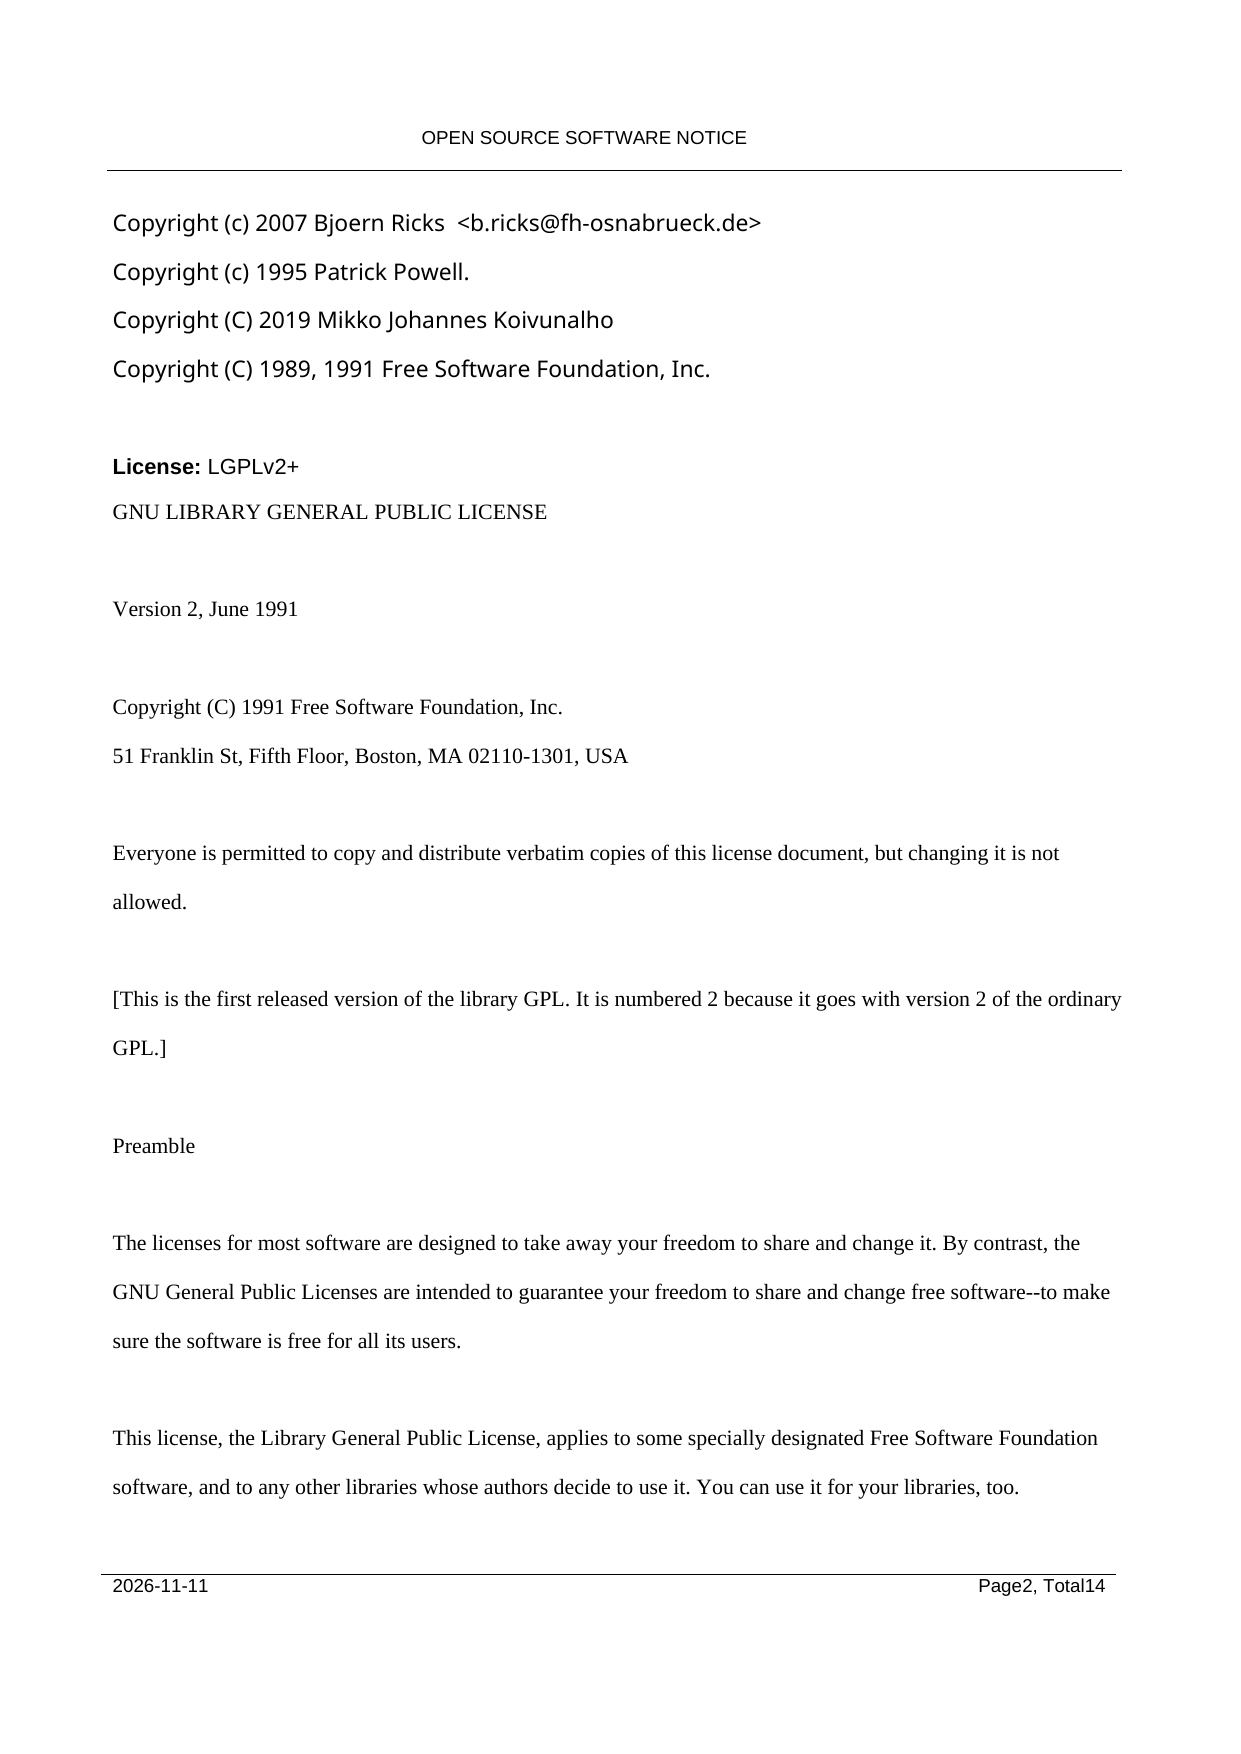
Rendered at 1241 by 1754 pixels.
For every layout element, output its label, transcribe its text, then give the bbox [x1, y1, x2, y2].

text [112, 206, 1128, 434]
text License: LGPLv2+ [112, 450, 1128, 483]
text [112, 495, 1128, 1503]
